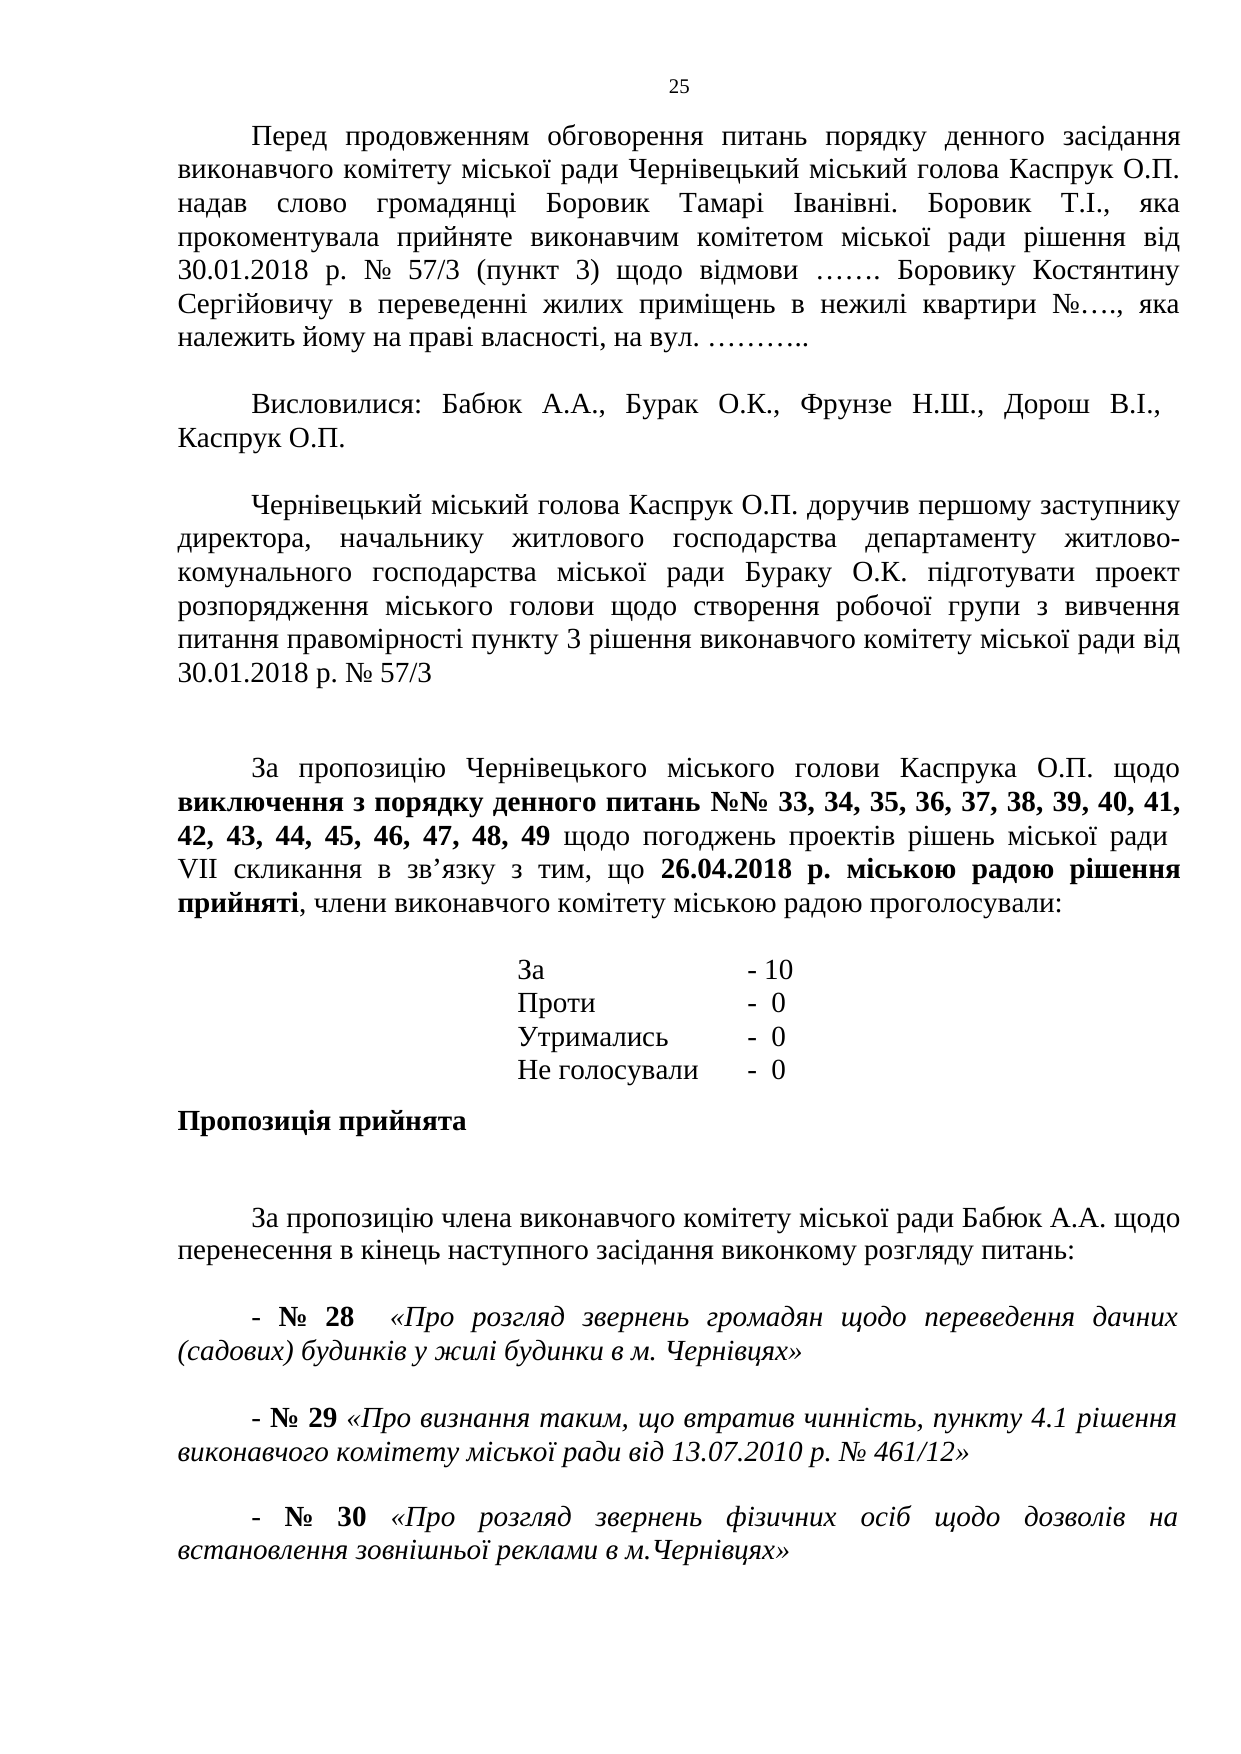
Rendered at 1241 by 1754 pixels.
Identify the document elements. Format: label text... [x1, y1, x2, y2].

text За пропозицію члена виконавчого комітету міської ради Бабюк А.А. щодо перенесення в кінець наступного засідання виконкому розгляду питань: [177, 1202, 1181, 1266]
table_cell Не голосували [506, 1053, 736, 1086]
table_header За [506, 952, 736, 985]
text За пропозицію Чернівецького міського голови Каспрука О.П. щодо виключення з порядку денного питань №№ 33, 34, 35, 36, 37, 38, 39, 40, 41, 42, 43, 44, 45, 46, 47, 48, 49 щодо погоджень проектів рішень міської ради VII скликання в зв’язку з тим, що 26.04.2018 р. міською радою рішення прийняті, члени виконавчого комітету міською радою проголосували: [177, 751, 1181, 918]
table_cell Утримались [506, 1019, 736, 1052]
table_cell Проти [506, 985, 736, 1019]
table_cell - 0 [736, 1019, 852, 1052]
text - № 30 «Про розгляд звернень фізичних осіб щодо дозволів на встановлення зовнішньої реклами в м.Чернівцях» [177, 1499, 1181, 1566]
text Перед продовженням обговорення питань порядку денного засідання виконавчого комітету міської ради Чернівецький міський голова Каспрук О.П. надав слово громадянці Боровик Тамарі Іванівні. Боровик Т.І., яка прокоментувала прийняте виконавчим комітетом міської ради рішення від 30.01.2018 р. № 57/3 (пункт 3) щодо відмови ……. Боровику Костянтину Сергійовичу в переведенні жилих приміщень в нежилі квартири №…., яка належить йому на праві власності, на вул. ……….. [177, 118, 1181, 353]
text Висловилися: Бабюк А.А., Бурак О.К., Фрунзе Н.Ш., Дорош В.І., Каспрук О.П. [177, 386, 1181, 453]
text - № 29 «Про визнання таким, що втратив чинність, пункту 4.1 рішення виконавчого комітету міської ради від 13.07.2010 р. № 461/12» [177, 1400, 1181, 1467]
text Чернівецький міський голова Каспрук О.П. доручив першому заступнику директора, начальнику житлового господарства департаменту житлово-комунального господарства міської ради Бураку О.К. підготувати проект розпорядження міського голови щодо створення робочої групи з вивчення питання правомірності пункту 3 рішення виконавчого комітету міської ради від 30.01.2018 р. № 57/3 [177, 487, 1181, 688]
table_cell - 0 [736, 985, 852, 1019]
table_header - 10 [736, 952, 852, 985]
table_cell - 0 [736, 1053, 852, 1086]
text Пропозиція прийнята [177, 1105, 1181, 1137]
text - № 28 «Про розгляд звернень громадян щодо переведення дачних (садових) будинків у жилі будинки в м. Чернівцях» [177, 1299, 1181, 1367]
